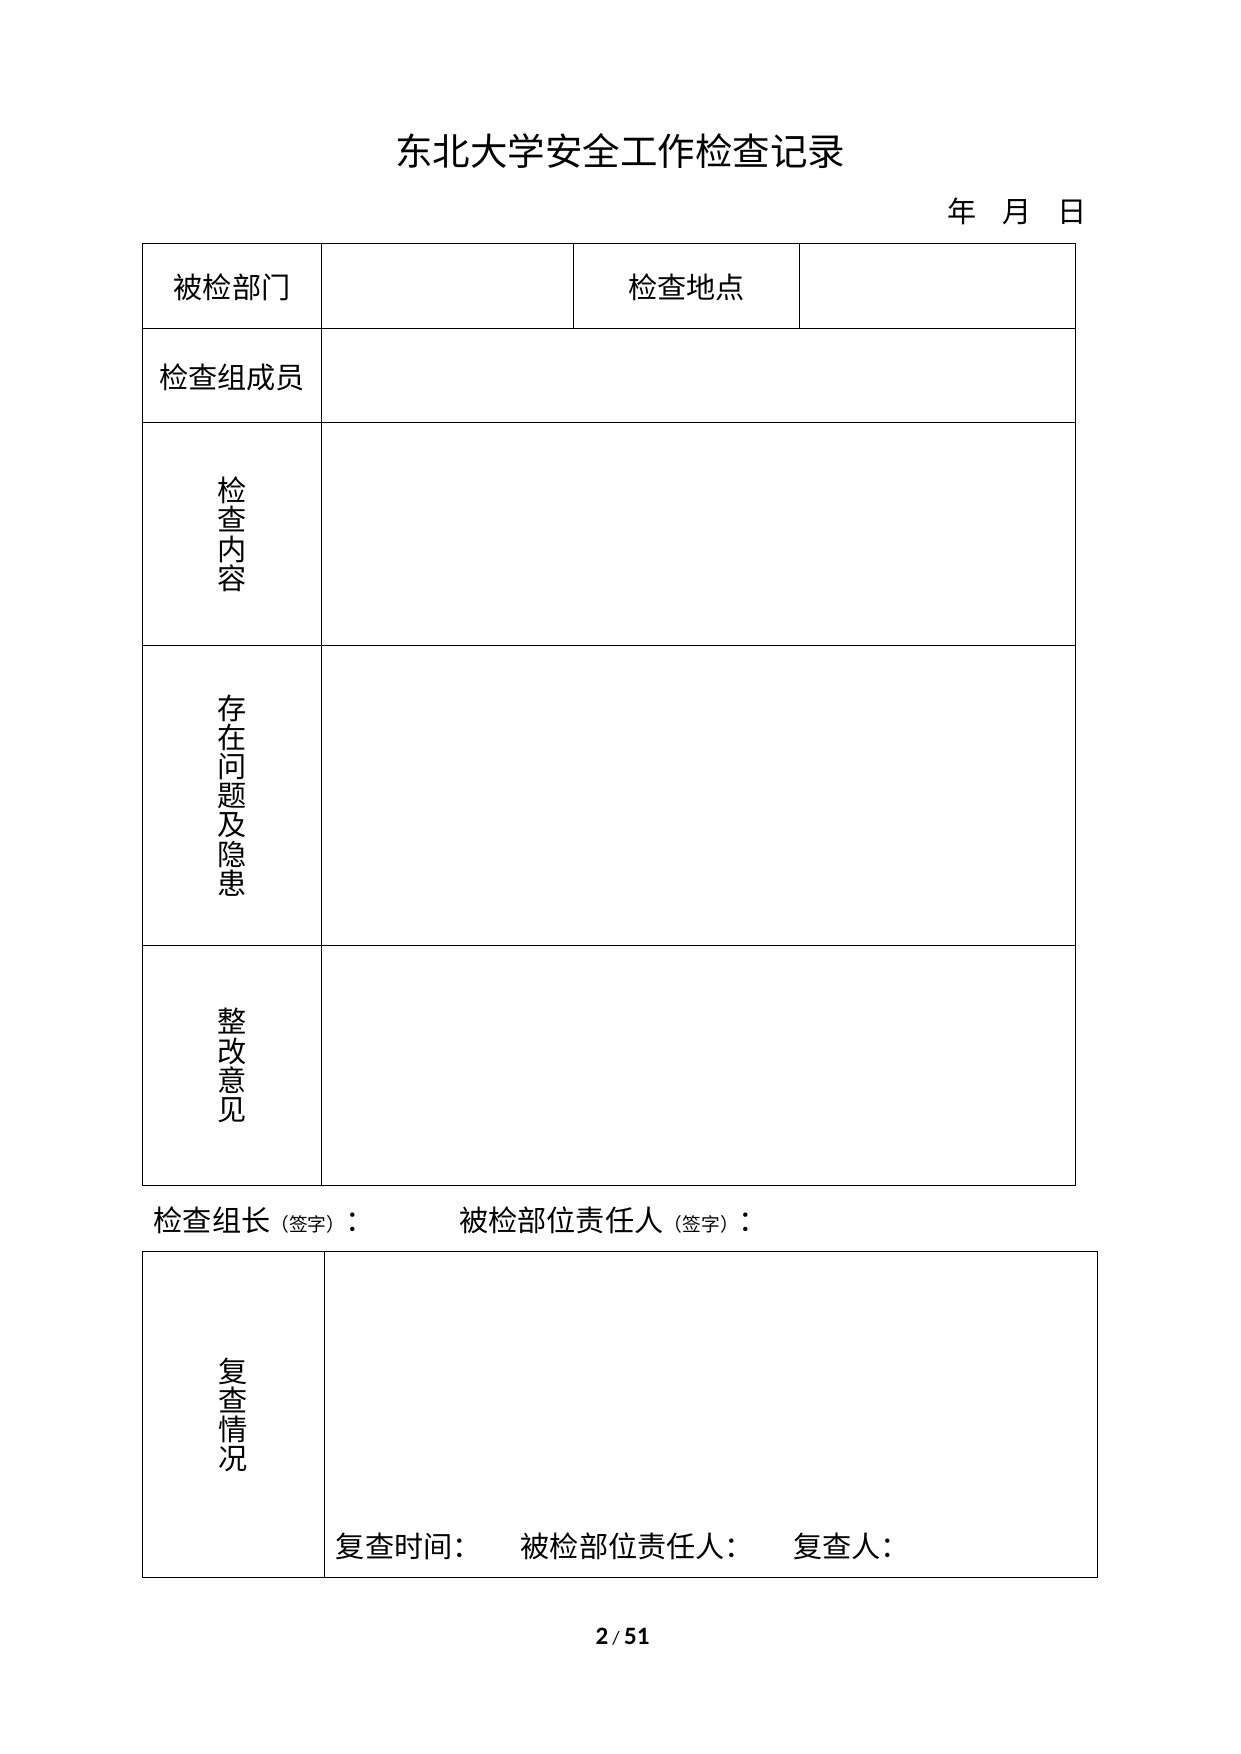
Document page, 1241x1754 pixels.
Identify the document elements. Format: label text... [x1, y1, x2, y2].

table_cell 检查内容 [143, 423, 321, 645]
text 年 月 日 [153, 188, 1087, 231]
table_cell [322, 329, 1075, 422]
table_cell [322, 946, 1075, 1185]
table_header 被检部门 [143, 244, 321, 328]
text 东北大学安全工作检查记录 [153, 122, 1087, 176]
table_header 检查地点 [574, 244, 799, 328]
table_cell 检查组成员 [143, 329, 321, 422]
table_cell 整改意见 [143, 946, 321, 1185]
table_cell [322, 646, 1075, 945]
table_cell [322, 423, 1075, 645]
table_header [800, 244, 1075, 328]
table_header 复查情况 [143, 1252, 324, 1577]
text 检查组长（签字）： 被检部位责任人（签字）： [153, 1186, 1087, 1251]
table_cell 存在问题及隐患 [143, 646, 321, 945]
table_header [322, 244, 573, 328]
table_header 复查时间： 被检部位责任人： 复查人： [325, 1252, 1097, 1577]
